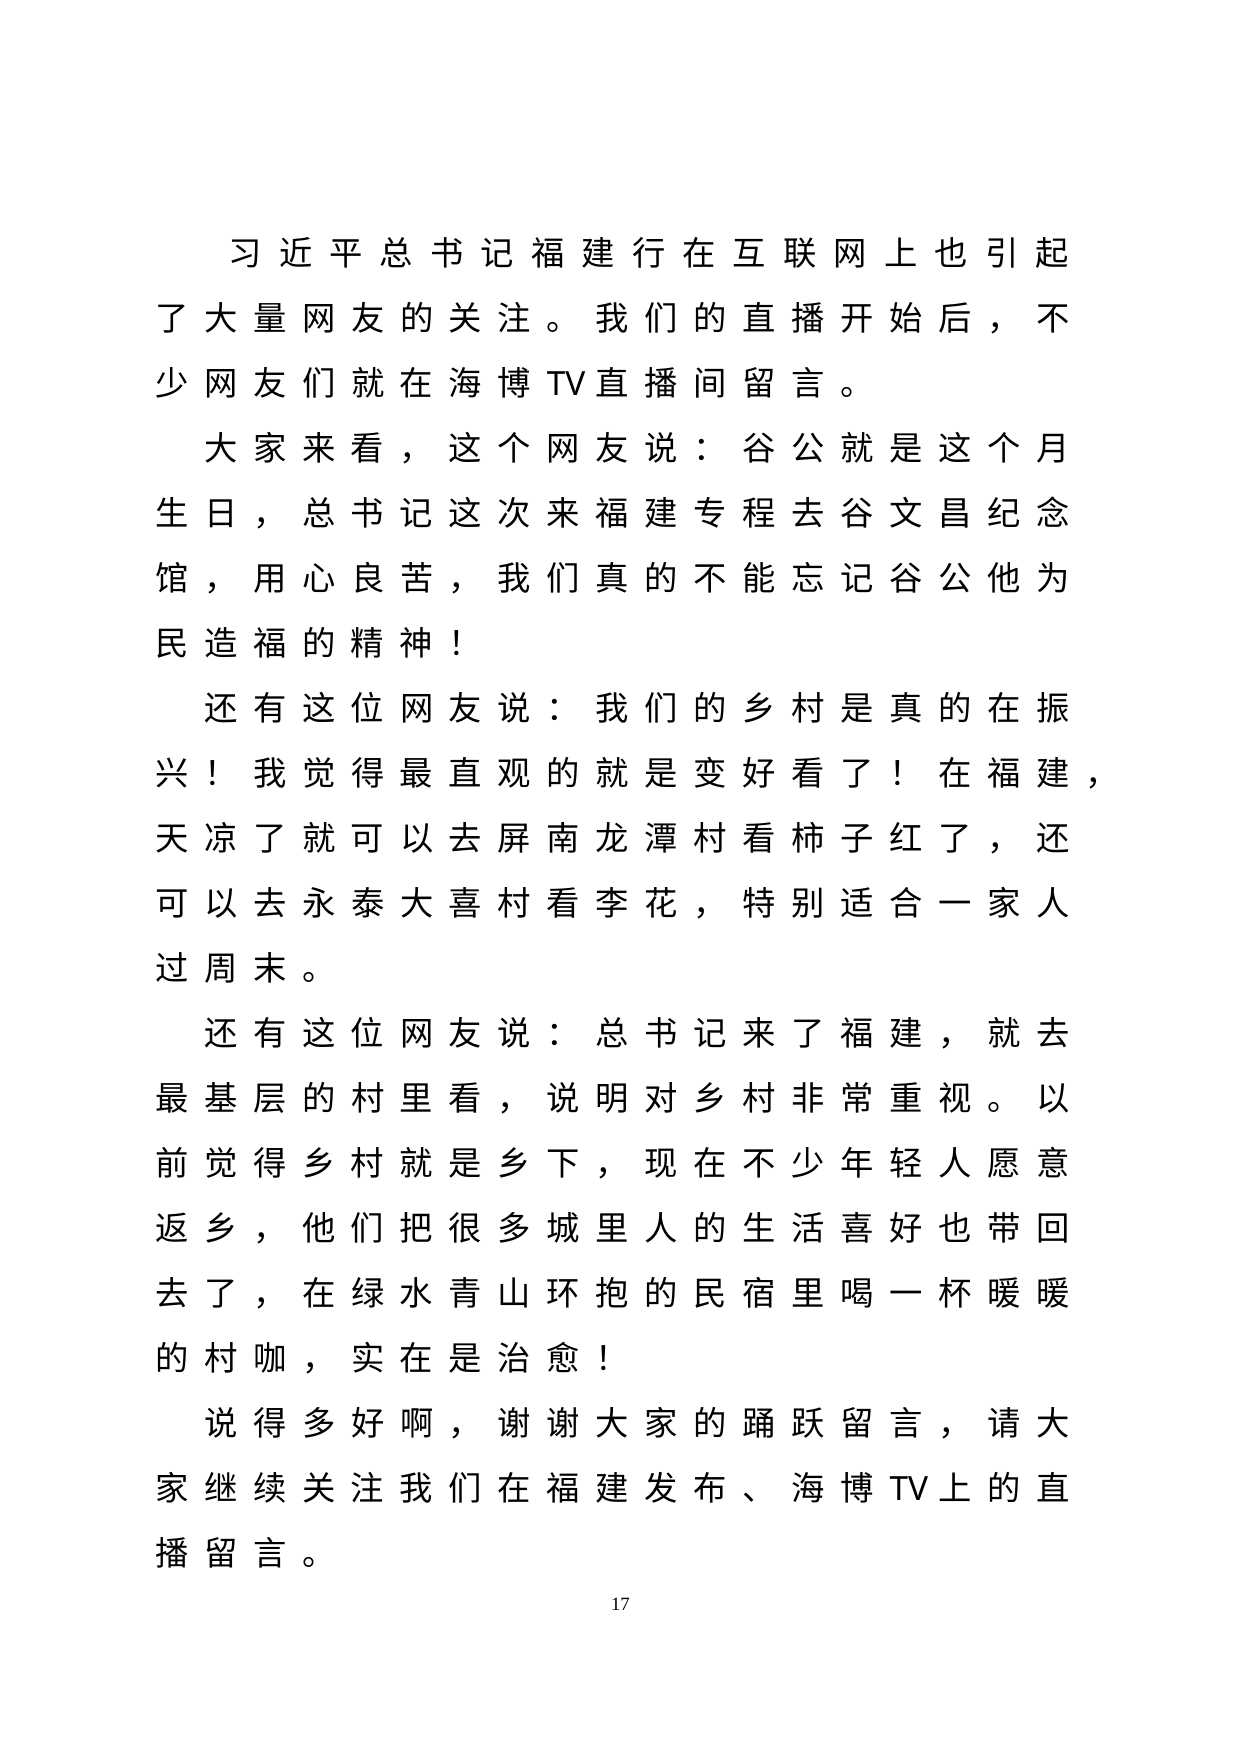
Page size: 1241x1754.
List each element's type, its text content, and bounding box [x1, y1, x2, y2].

text 说得多好啊，谢谢大家的踊跃留言，请大家继续关注我们在福建发布、海博TV上的直播留言。 [155, 1388, 1085, 1583]
text 还有这位网友说：总书记来了福建，就去最基层的村里看，说明对乡村非常重视。以前觉得乡村就是乡下，现在不少年轻人愿意返乡，他们把很多城里人的生活喜好也带回去了，在绿水青山环抱的民宿里喝一杯暖暖的村咖，实在是治愈！ [155, 998, 1085, 1388]
text 习近平总书记福建行在互联网上也引起了大量网友的关注。我们的直播开始后，不少网友们就在海博TV直播间留言。 [155, 218, 1085, 413]
text 还有这位网友说：我们的乡村是真的在振兴！我觉得最直观的就是变好看了！在福建，天凉了就可以去屏南龙潭村看柿子红了，还可以去永泰大喜村看李花，特别适合一家人过周末。 [155, 673, 1085, 998]
text 大家来看，这个网友说：谷公就是这个月生日，总书记这次来福建专程去谷文昌纪念馆，用心良苦，我们真的不能忘记谷公他为民造福的精神！ [155, 413, 1085, 673]
